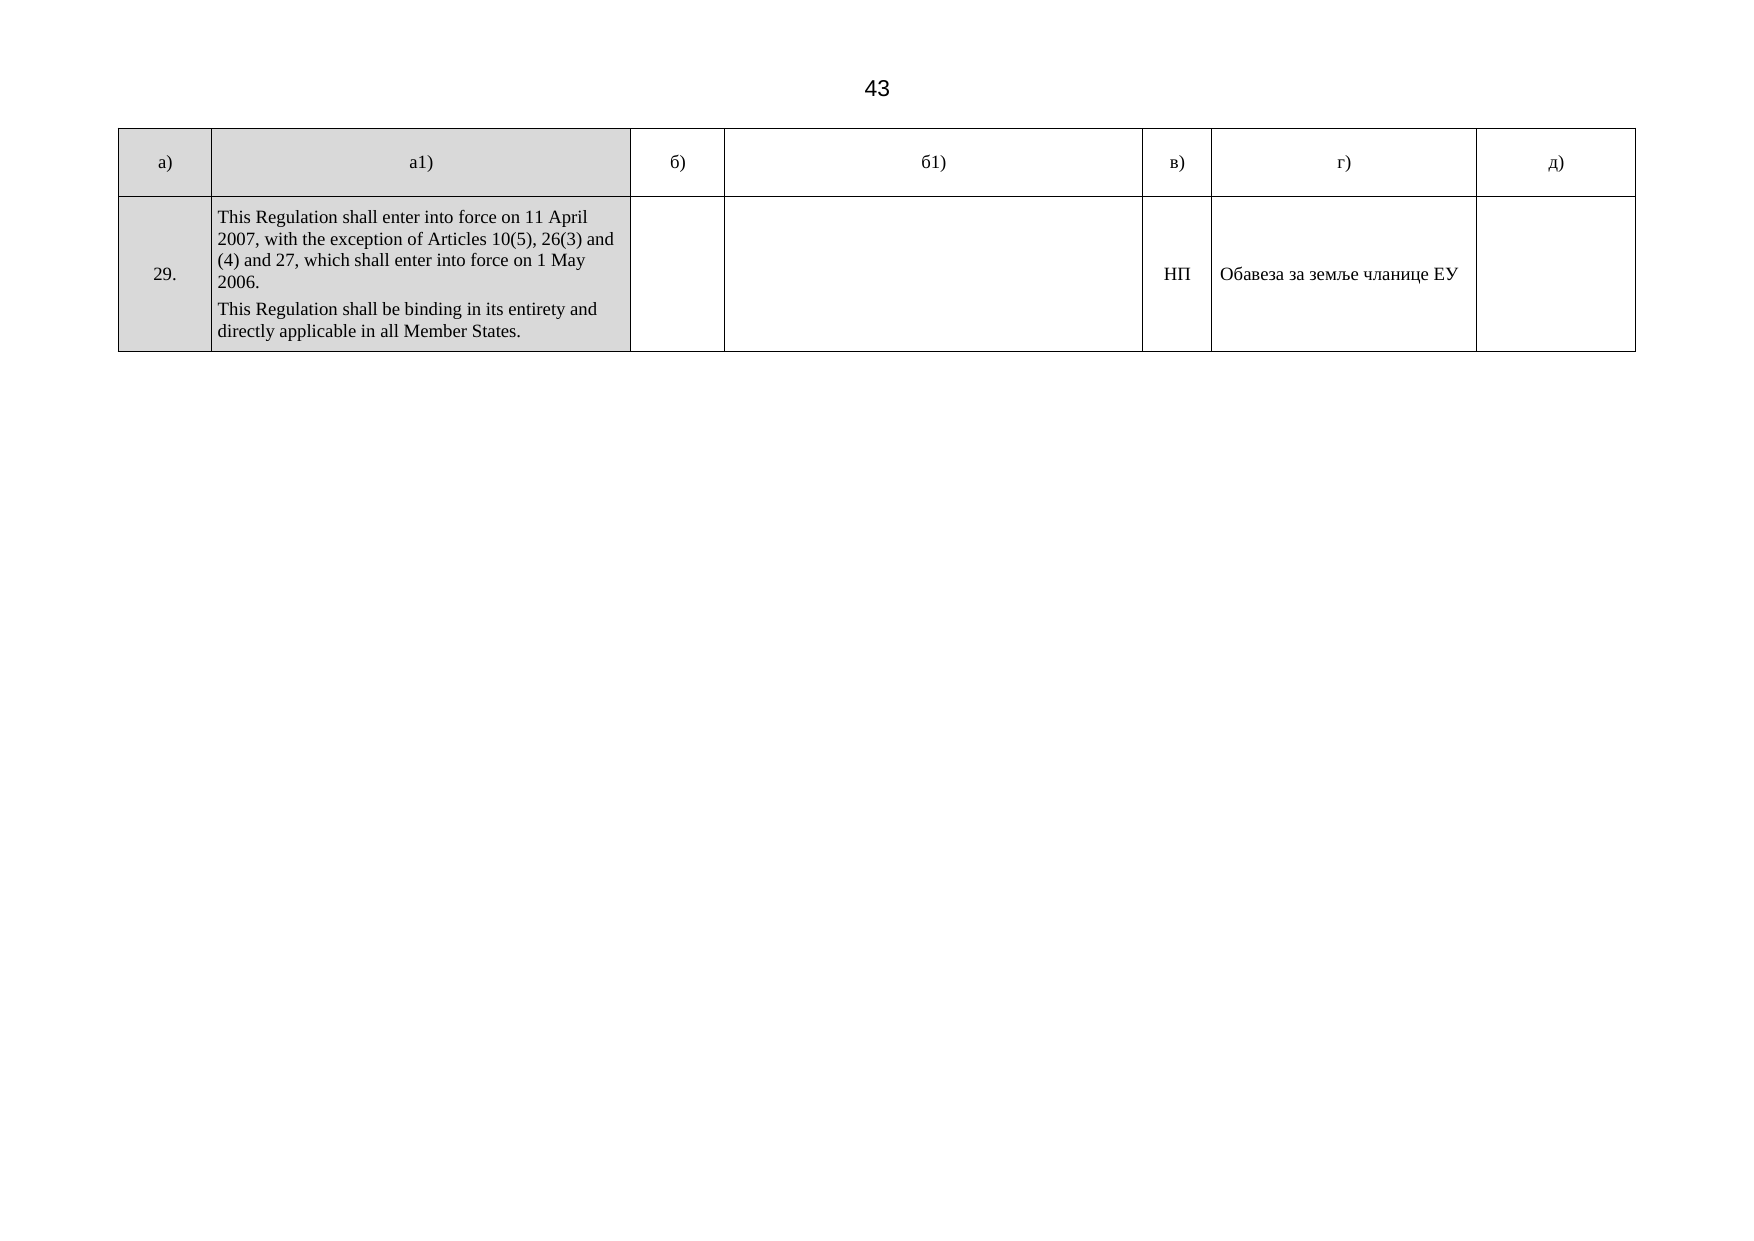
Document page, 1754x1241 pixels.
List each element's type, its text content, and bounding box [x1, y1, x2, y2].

table_cell This Regulation shall enter into force on 11 April 2007, with the exception of Articles 10(5), 26(3) and (4) and 27, which shall enter into force on 1 May 2006. This Regulation shall be binding in its entirety and directly applicable in all Member States. [212, 197, 630, 351]
table_header а) [119, 129, 211, 196]
table_header б) [631, 129, 724, 196]
table_header а1) [212, 129, 630, 196]
table_header в) [1143, 129, 1211, 196]
table_header д) [1477, 129, 1635, 196]
table_cell НП [1143, 197, 1211, 351]
table_cell [725, 197, 1142, 351]
table_cell [631, 197, 724, 351]
table_cell 29. [119, 197, 211, 351]
table_cell [1477, 197, 1635, 351]
table_header б1) [725, 129, 1142, 196]
table_cell Обавеза за земље чланице ЕУ [1212, 197, 1476, 351]
table_header г) [1212, 129, 1476, 196]
